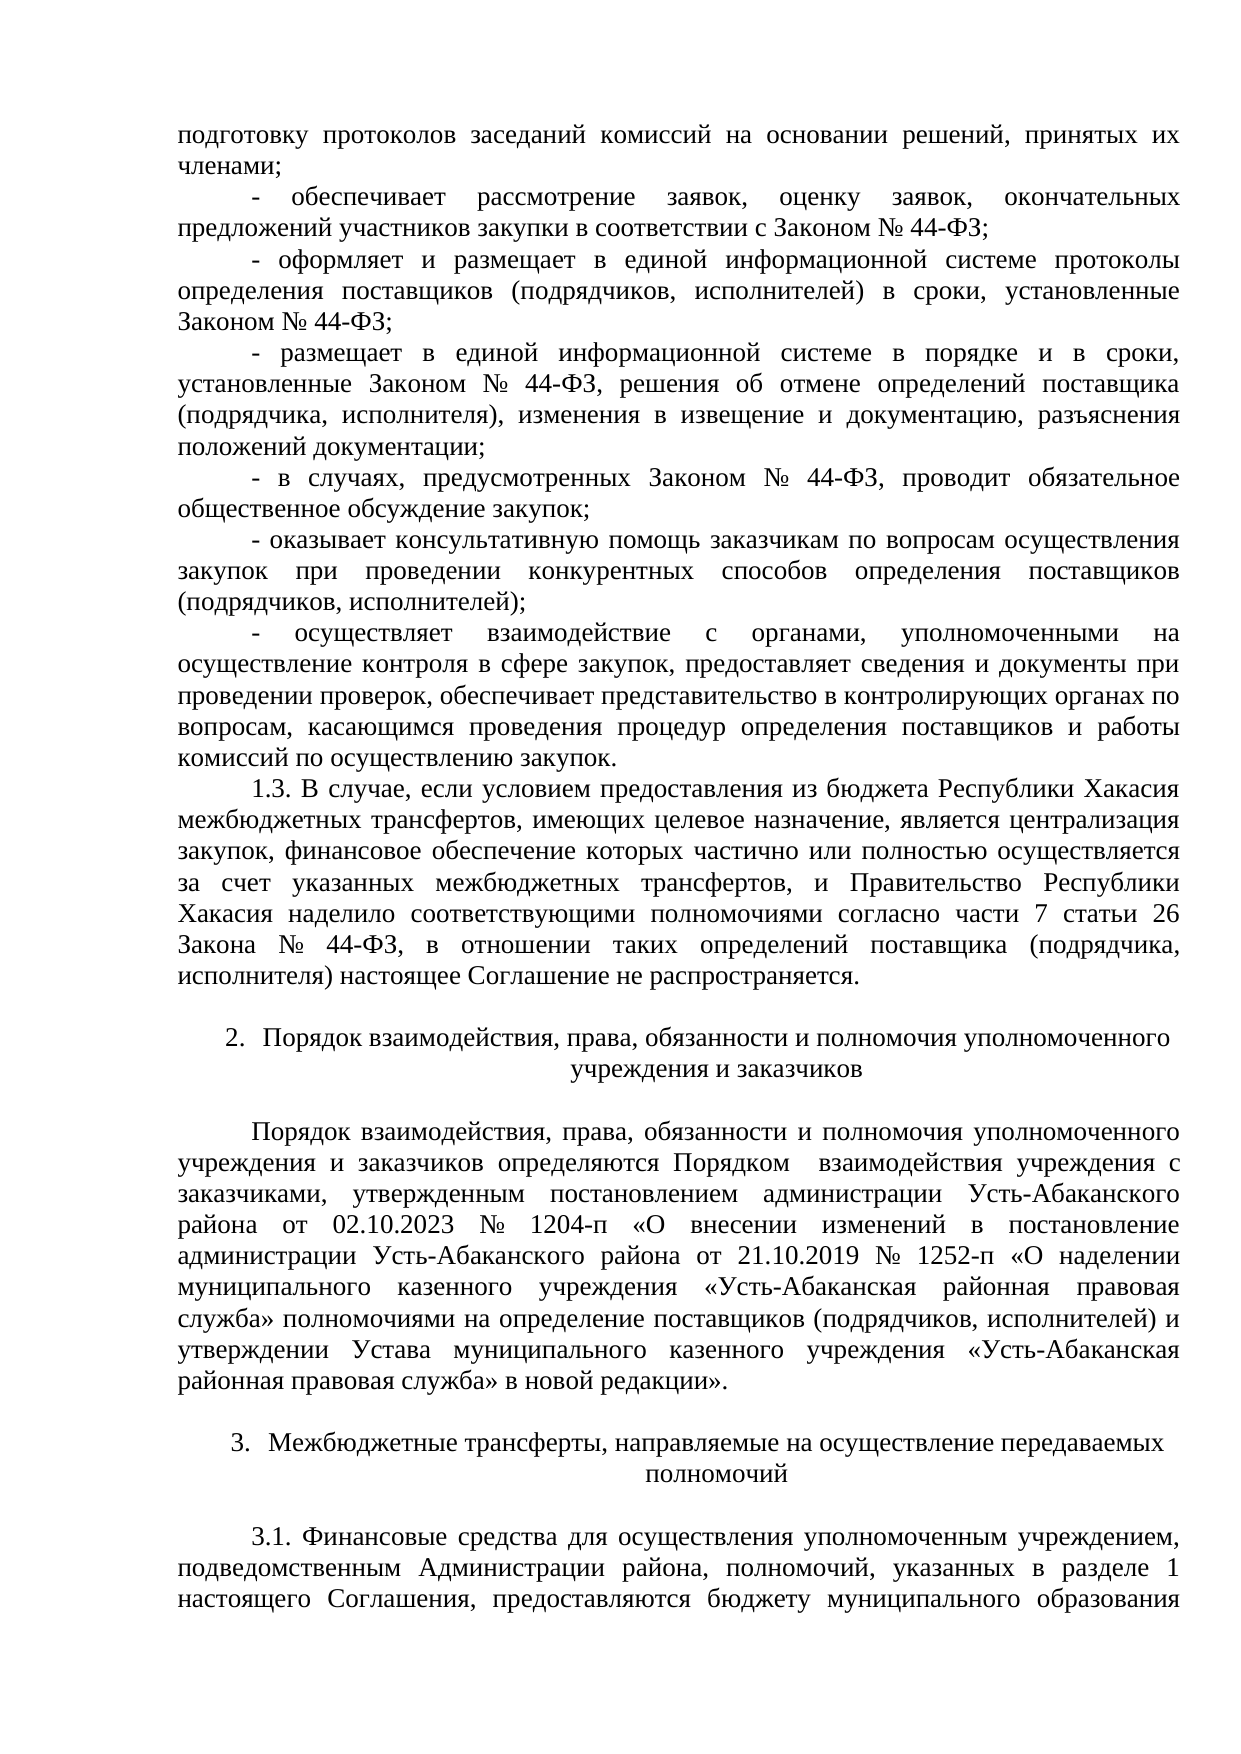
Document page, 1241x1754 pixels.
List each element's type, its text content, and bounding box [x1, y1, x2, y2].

text 1.3. В случае, если условием предоставления из бюджета Республики Хакасия межбюджетных трансфертов, имеющих целевое назначение, является централизация закупок, финансовое обеспечение которых частично или полностью осуществляется за счет указанных межбюджетных трансфертов, и Правительство Республики Хакасия наделило соответствующими полномочиями согласно части 7 статьи 26 Закона № 44-ФЗ, в отношении таких определений поставщика (подрядчика, исполнителя) настоящее Соглашение не распространяется. [177, 772, 1181, 990]
list Порядок взаимодействия, права, обязанности и полномочия уполномоченного учреждения и заказчиков [215, 1021, 1181, 1084]
text - оформляет и размещает в единой информационной системе протоколы определения поставщиков (подрядчиков, исполнителей) в сроки, установленные Законом № 44-ФЗ; [177, 243, 1181, 336]
list Межбюджетные трансферты, направляемые на осуществление передаваемых полномочий [215, 1426, 1181, 1488]
text - размещает в единой информационной системе в порядке и в сроки, установленные Законом № 44-ФЗ, решения об отмене определений поставщика (подрядчика, исполнителя), изменения в извещение и документацию, разъяснения положений документации; [177, 336, 1181, 461]
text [177, 118, 1181, 180]
text - в случаях, предусмотренных Законом № 44-ФЗ, проводит обязательное общественное обсуждение закупок; [177, 461, 1181, 523]
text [177, 1520, 1181, 1613]
text - оказывает консультативную помощь заказчикам по вопросам осуществления закупок при проведении конкурентных способов определения поставщиков (подрядчиков, исполнителей); [177, 523, 1181, 616]
text Порядок взаимодействия, права, обязанности и полномочия уполномоченного учреждения и заказчиков определяются Порядком взаимодействия учреждения с заказчиками, утвержденным постановлением администрации Усть-Абаканского района от 02.10.2023 № 1204-п «О внесении изменений в постановление администрации Усть-Абаканского района от 21.10.2019 № 1252-п «О наделении муниципального казенного учреждения «Усть-Абаканская районная правовая служба» полномочиями на определение поставщиков (подрядчиков, исполнителей) и утверждении Устава муниципального казенного учреждения «Усть-Абаканская районная правовая служба» в новой редакции». [177, 1115, 1181, 1395]
text - осуществляет взаимодействие с органами, уполномоченными на осуществление контроля в сфере закупок, предоставляет сведения и документы при проведении проверок, обеспечивает представительство в контролирующих органах по вопросам, касающимся проведения процедур определения поставщиков и работы комиссий по осуществлению закупок. [177, 616, 1181, 772]
text - обеспечивает рассмотрение заявок, оценку заявок, окончательных предложений участников закупки в соответствии с Законом № 44-ФЗ; [177, 180, 1181, 243]
